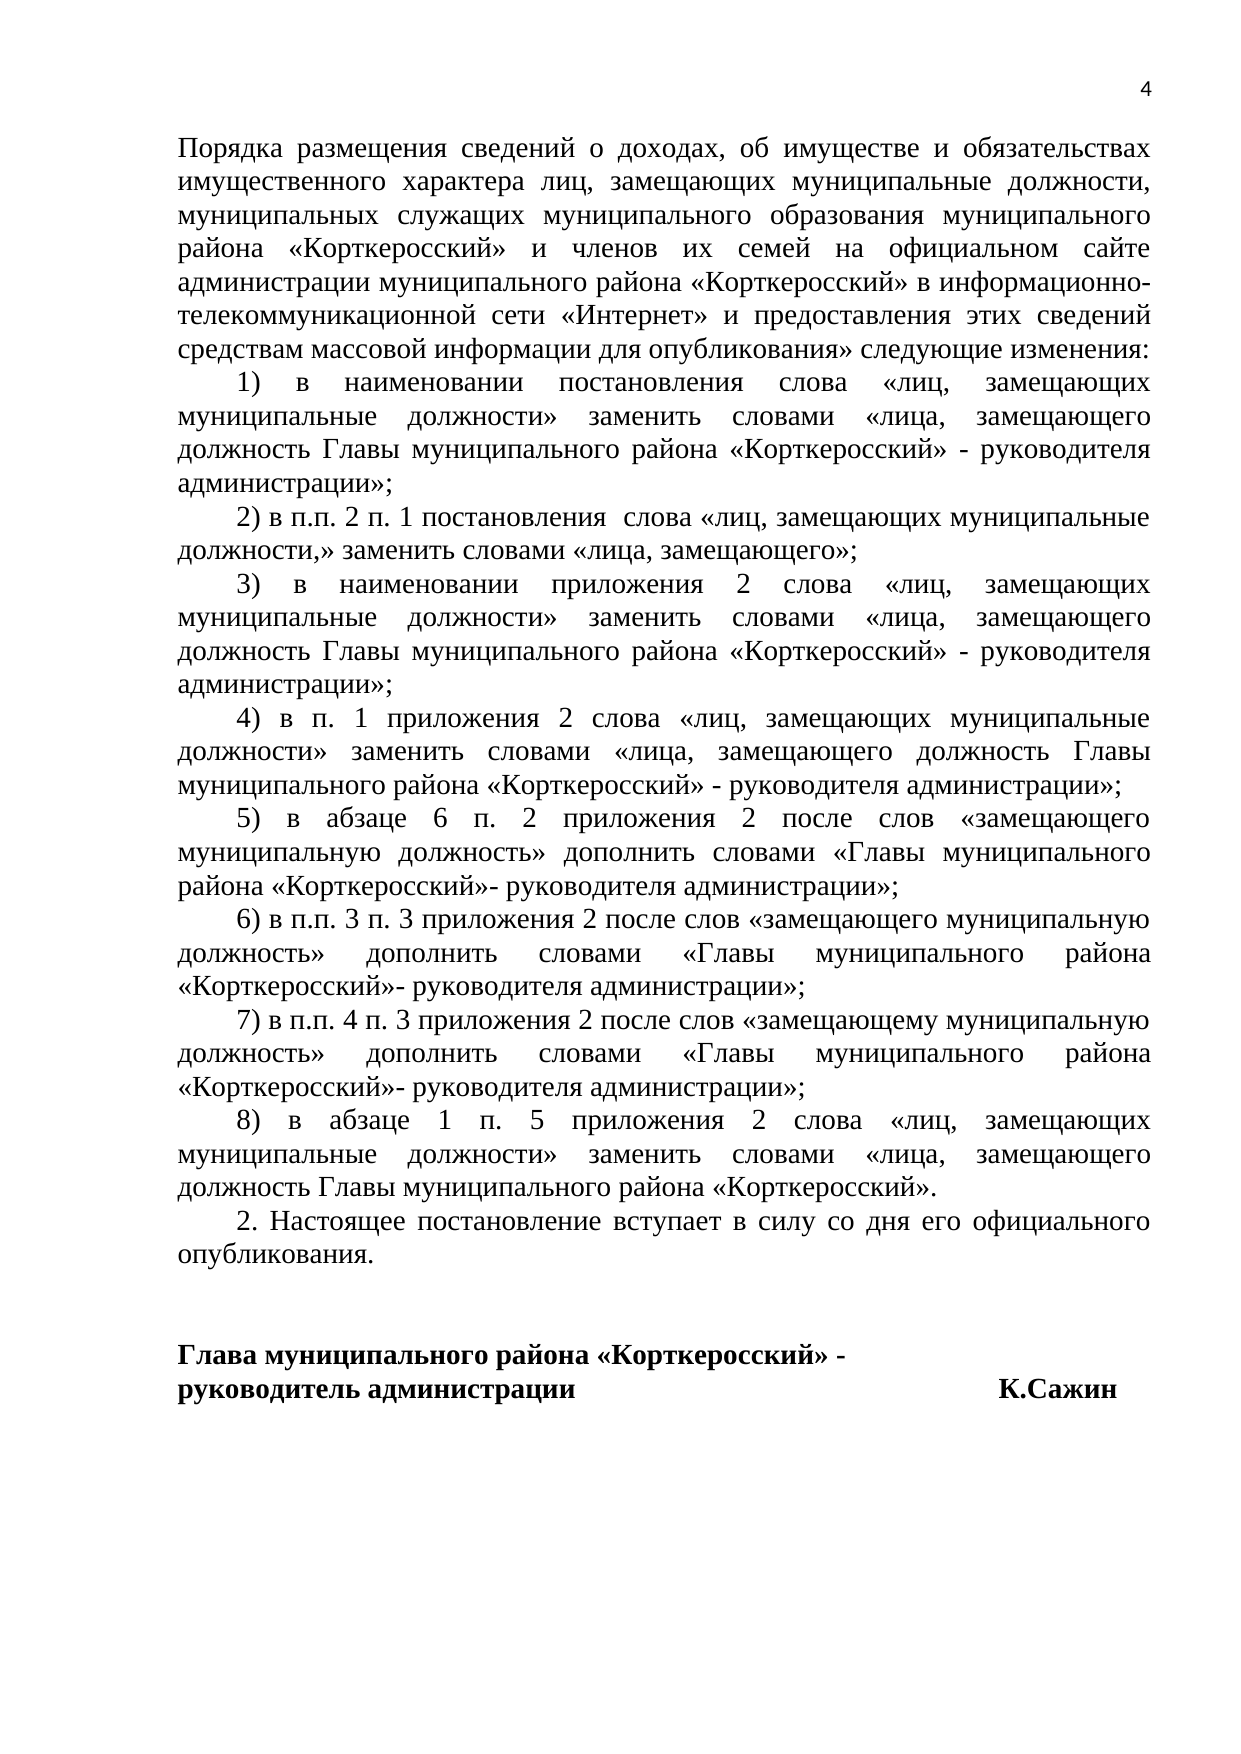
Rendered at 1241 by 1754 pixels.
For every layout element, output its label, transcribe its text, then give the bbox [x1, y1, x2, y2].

text 1) в наименовании постановления слова «лиц, замещающих муниципальные должности» заменить словами «лица, замещающего должность Главы муниципального района «Корткеросский» - руководителя администрации»; [177, 364, 1152, 499]
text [177, 130, 1152, 364]
text 5) в абзаце 6 п. 2 приложения 2 после слов «замещающего муниципальную должность» дополнить словами «Главы муниципального района «Корткеросский»- руководителя администрации»; [177, 801, 1152, 901]
text Глава муниципального района «Корткеросский» - [177, 1337, 1152, 1371]
text 8) в абзаце 1 п. 5 приложения 2 слова «лиц, замещающих муниципальные должности» заменить словами «лица, замещающего должность Главы муниципального района «Корткеросский». [177, 1102, 1152, 1203]
text 4) в п. 1 приложения 2 слова «лиц, замещающих муниципальные должности» заменить словами «лица, замещающего должность Главы муниципального района «Корткеросский» - руководителя администрации»; [177, 700, 1152, 801]
text 2. Настоящее постановление вступает в силу со дня его официального опубликования. [177, 1203, 1152, 1270]
text руководитель администрации К.Сажин [177, 1371, 1152, 1404]
text 2) в п.п. 2 п. 1 постановления слова «лиц, замещающих муниципальные должности,» заменить словами «лица, замещающего»; [177, 499, 1152, 566]
text 3) в наименовании приложения 2 слова «лиц, замещающих муниципальные должности» заменить словами «лица, замещающего должность Главы муниципального района «Корткеросский» - руководителя администрации»; [177, 566, 1152, 700]
text 7) в п.п. 4 п. 3 приложения 2 после слов «замещающему муниципальную должность» дополнить словами «Главы муниципального района «Корткеросский»- руководителя администрации»; [177, 1002, 1152, 1102]
text 6) в п.п. 3 п. 3 приложения 2 после слов «замещающего муниципальную должность» дополнить словами «Главы муниципального района «Корткеросский»- руководителя администрации»; [177, 901, 1152, 1002]
